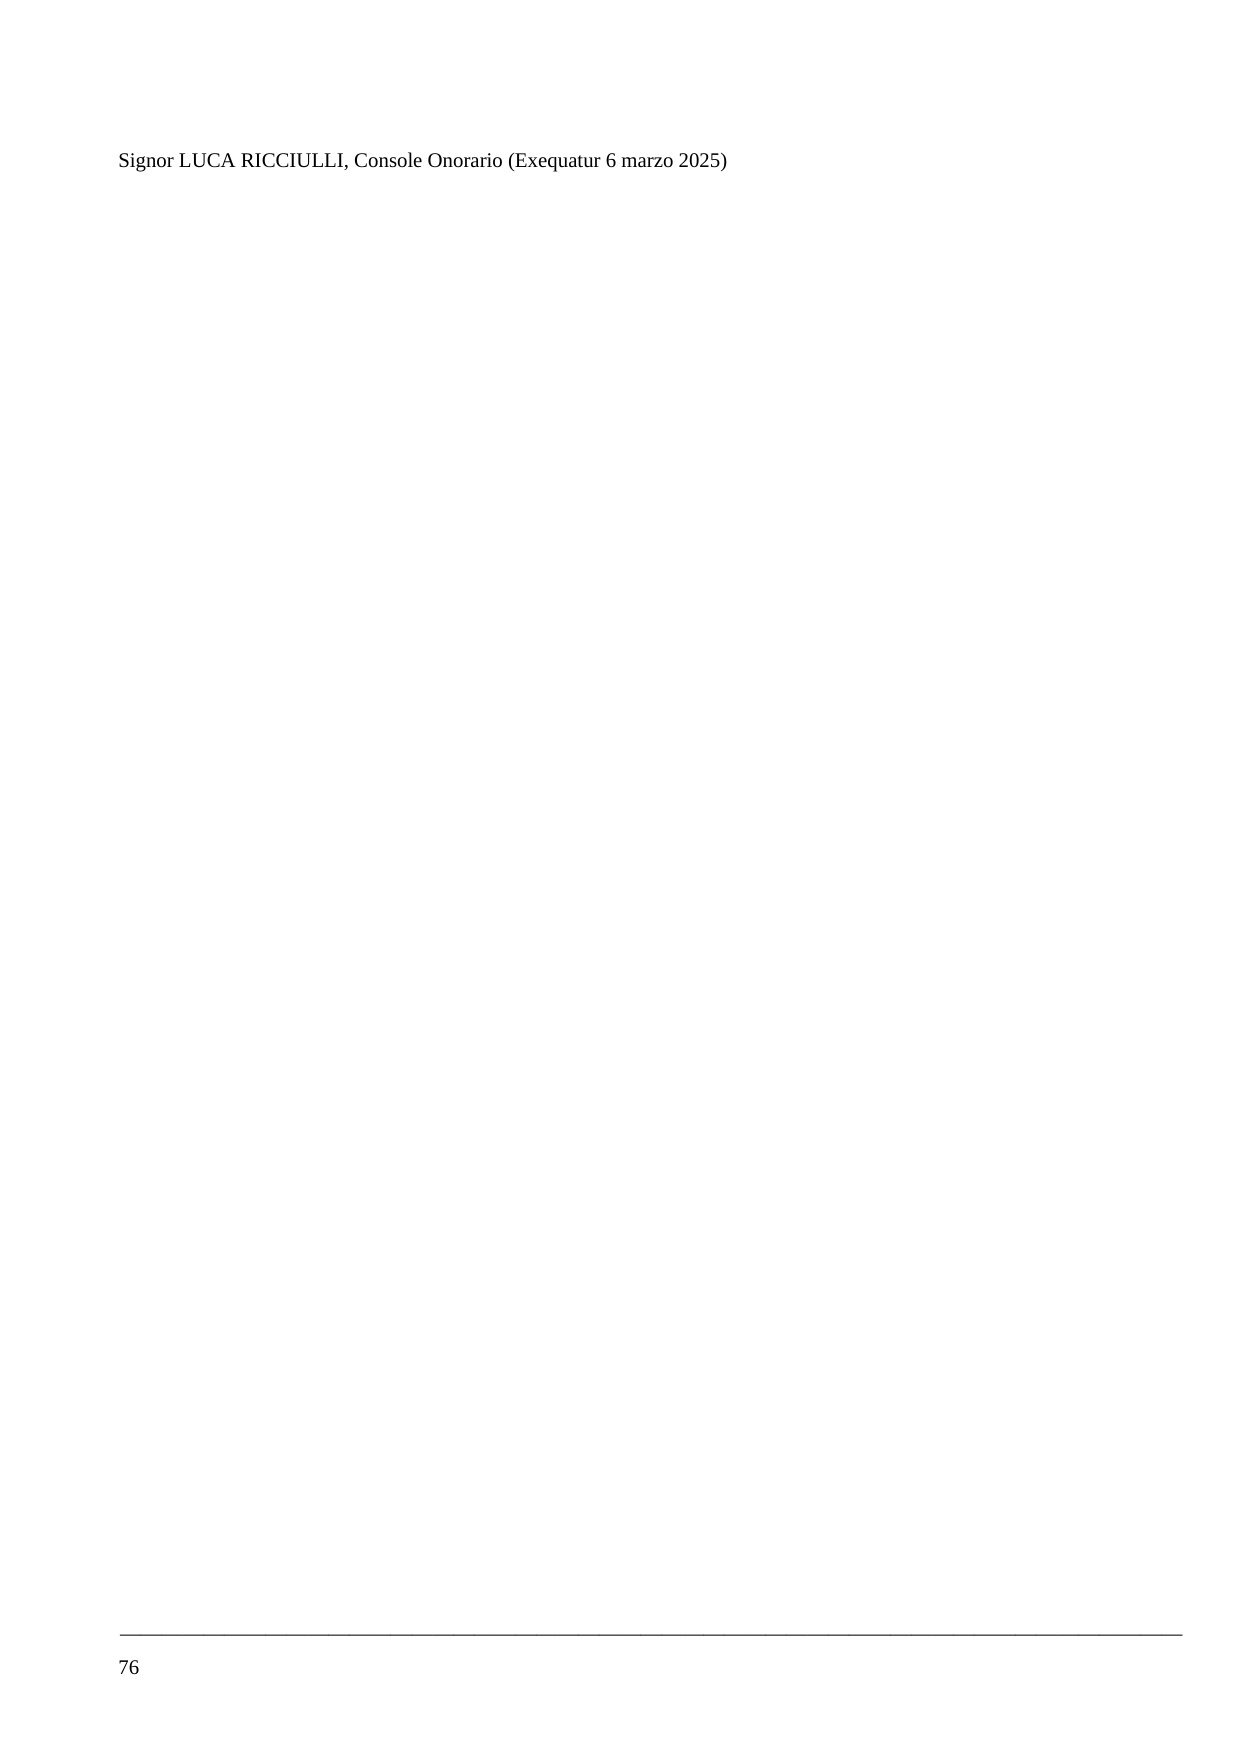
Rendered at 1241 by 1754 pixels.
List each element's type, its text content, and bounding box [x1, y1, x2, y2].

text Signor LUCA RICCIULLI, Console Onorario (Exequatur 6 marzo 2025) [118, 148, 1122, 172]
